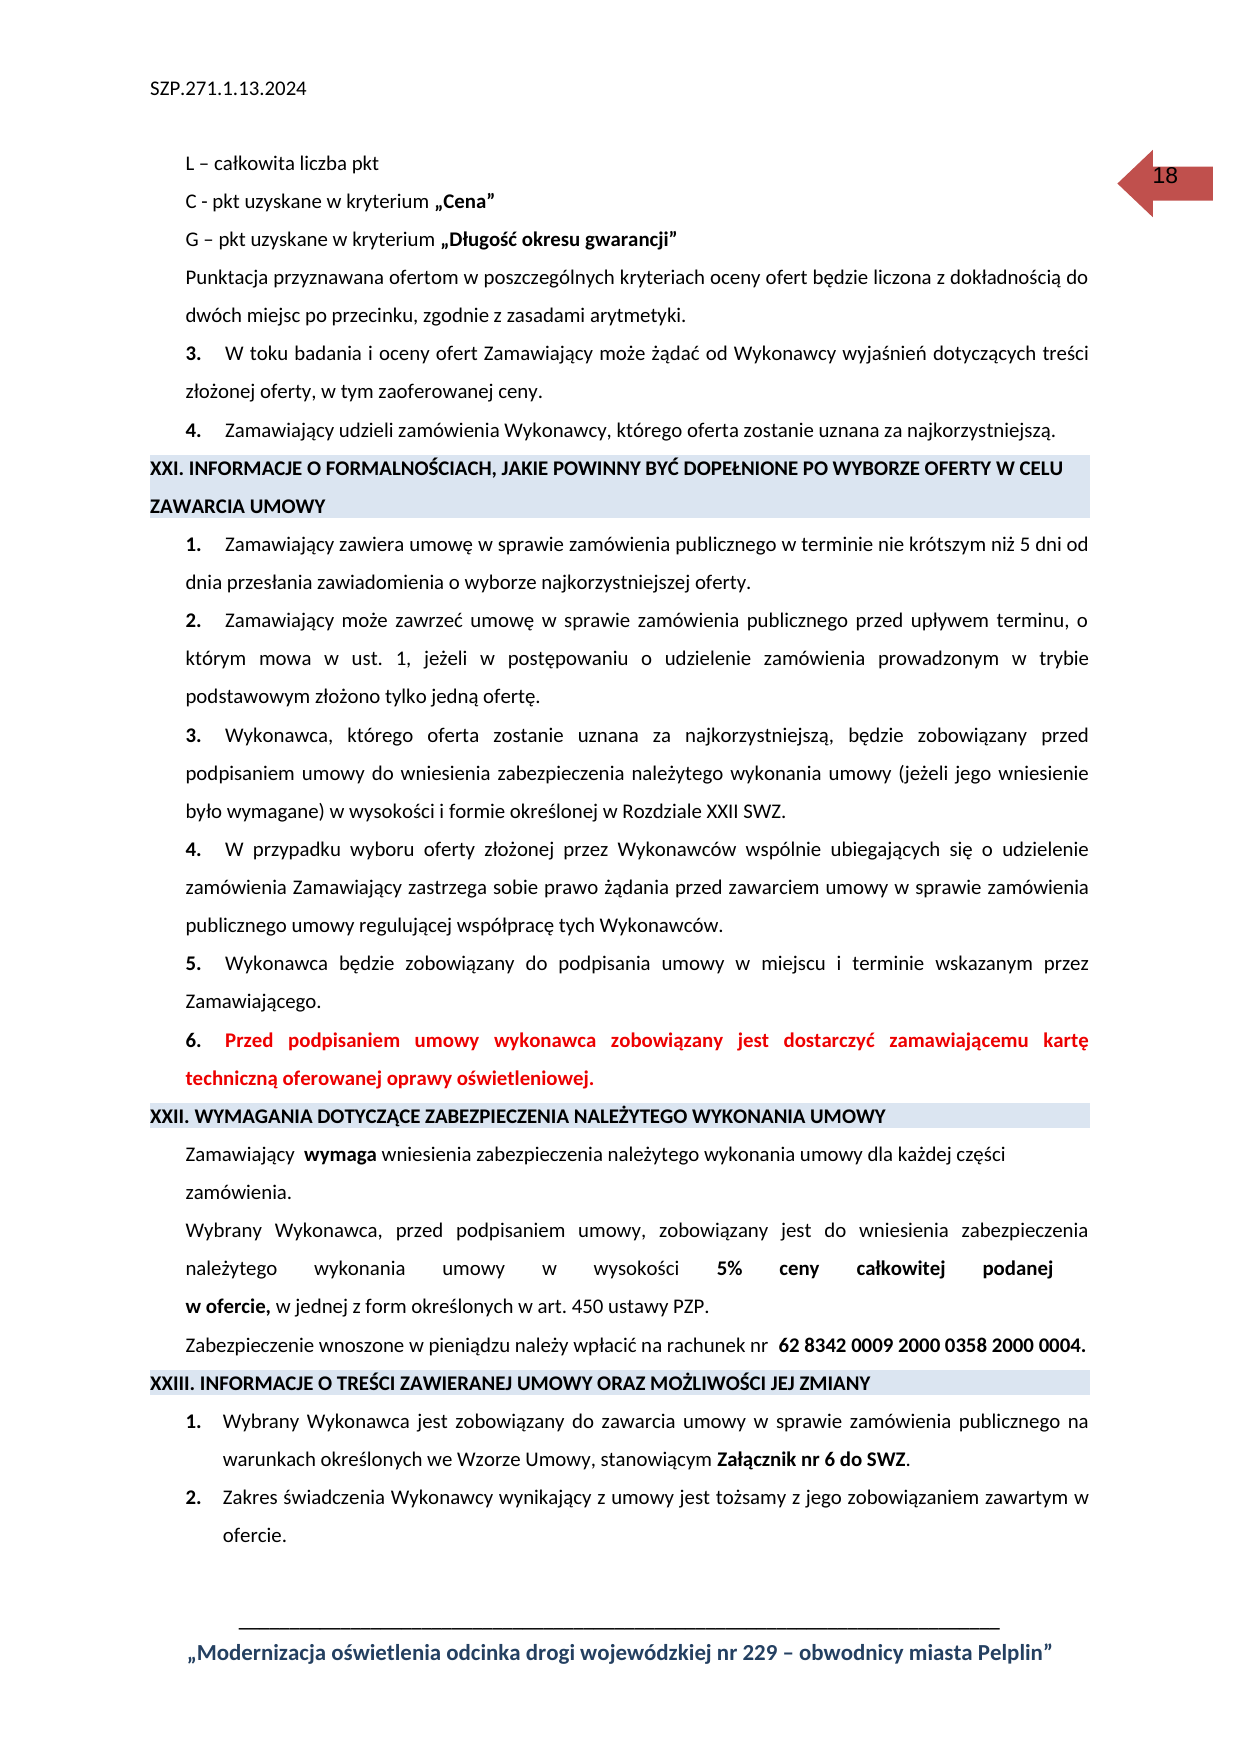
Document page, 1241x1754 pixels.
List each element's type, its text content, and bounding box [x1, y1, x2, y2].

subtitle XXII. WYMAGANIA DOTYCZĄCE ZABEZPIECZENIA NALEŻYTEGO WYKONANIA UMOWY [150, 1103, 1090, 1128]
list Wykonawca, którego oferta zostanie uznana za najkorzystniejszą, będzie zobowiązany przed podpisaniem umowy do wniesienia zabezpieczenia należytego wykonania umowy (jeżeli jego wniesienie było wymagane) w wysokości i formie określonej w Rozdziale XXII SWZ. [185, 722, 1090, 823]
text L – całkowita liczba pkt [185, 150, 1090, 175]
list Zamawiający zawiera umowę w sprawie zamówienia publicznego w terminie nie krótszym niż 5 dni od dnia przesłania zawiadomienia o wyborze najkorzystniejszej oferty. [185, 531, 1090, 595]
list W przypadku wyboru oferty złożonej przez Wykonawców wspólnie ubiegających się o udzielenie zamówienia Zamawiający zastrzega sobie prawo żądania przed zawarciem umowy w sprawie zamówienia publicznego umowy regulującej współpracę tych Wykonawców. [185, 836, 1090, 938]
list Zamawiający udzieli zamówienia Wykonawcy, którego oferta zostanie uznana za najkorzystniejszą. [185, 417, 1090, 442]
text Wybrany Wykonawca, przed podpisaniem umowy, zobowiązany jest do wniesienia zabezpieczenia należytego wykonania umowy w wysokości 5% ceny całkowitej podanej w ofercie, w jednej z form określonych w art. 450 ustawy PZP. [185, 1217, 1090, 1319]
list Zakres świadczenia Wykonawcy wynikający z umowy jest tożsamy z jego zobowiązaniem zawartym w ofercie. [185, 1484, 1090, 1548]
list Wybrany Wykonawca jest zobowiązany do zawarcia umowy w sprawie zamówienia publicznego na warunkach określonych we Wzorze Umowy, stanowiącym Załącznik nr 6 do SWZ. [185, 1408, 1090, 1472]
text Zabezpieczenie wnoszone w pieniądzu należy wpłacić na rachunek nr 62 8342 0009 2000 0358 2000 0004. [185, 1332, 1090, 1357]
subtitle XXI. INFORMACJE O FORMALNOŚCIACH, JAKIE POWINNY BYĆ DOPEŁNIONE PO WYBORZE OFERTY W CELU ZAWARCIA UMOWY [150, 455, 1090, 518]
list Przed podpisaniem umowy wykonawca zobowiązany jest dostarczyć zamawiającemu kartę techniczną oferowanej oprawy oświetleniowej. [185, 1027, 1090, 1090]
subtitle XXIII. INFORMACJE O TREŚCI ZAWIERANEJ UMOWY ORAZ MOŻLIWOŚCI JEJ ZMIANY [150, 1370, 1090, 1395]
text C - pkt uzyskane w kryterium „Cena” [185, 188, 1090, 213]
list W toku badania i oceny ofert Zamawiający może żądać od Wykonawcy wyjaśnień dotyczących treści złożonej oferty, w tym zaoferowanej ceny. [185, 341, 1090, 404]
text Zamawiający wymaga wniesienia zabezpieczenia należytego wykonania umowy dla każdej części zamówienia. [185, 1141, 1090, 1205]
text Punktacja przyznawana ofertom w poszczególnych kryteriach oceny ofert będzie liczona z dokładnością do dwóch miejsc po przecinku, zgodnie z zasadami arytmetyki. [185, 264, 1090, 328]
text G – pkt uzyskane w kryterium „Długość okresu gwarancji” [185, 226, 1090, 252]
list Zamawiający może zawrzeć umowę w sprawie zamówienia publicznego przed upływem terminu, o którym mowa w ust. 1, jeżeli w postępowaniu o udzielenie zamówienia prowadzonym w trybie podstawowym złożono tylko jedną ofertę. [185, 607, 1090, 709]
list Wykonawca będzie zobowiązany do podpisania umowy w miejscu i terminie wskazanym przez Zamawiającego. [185, 951, 1090, 1014]
